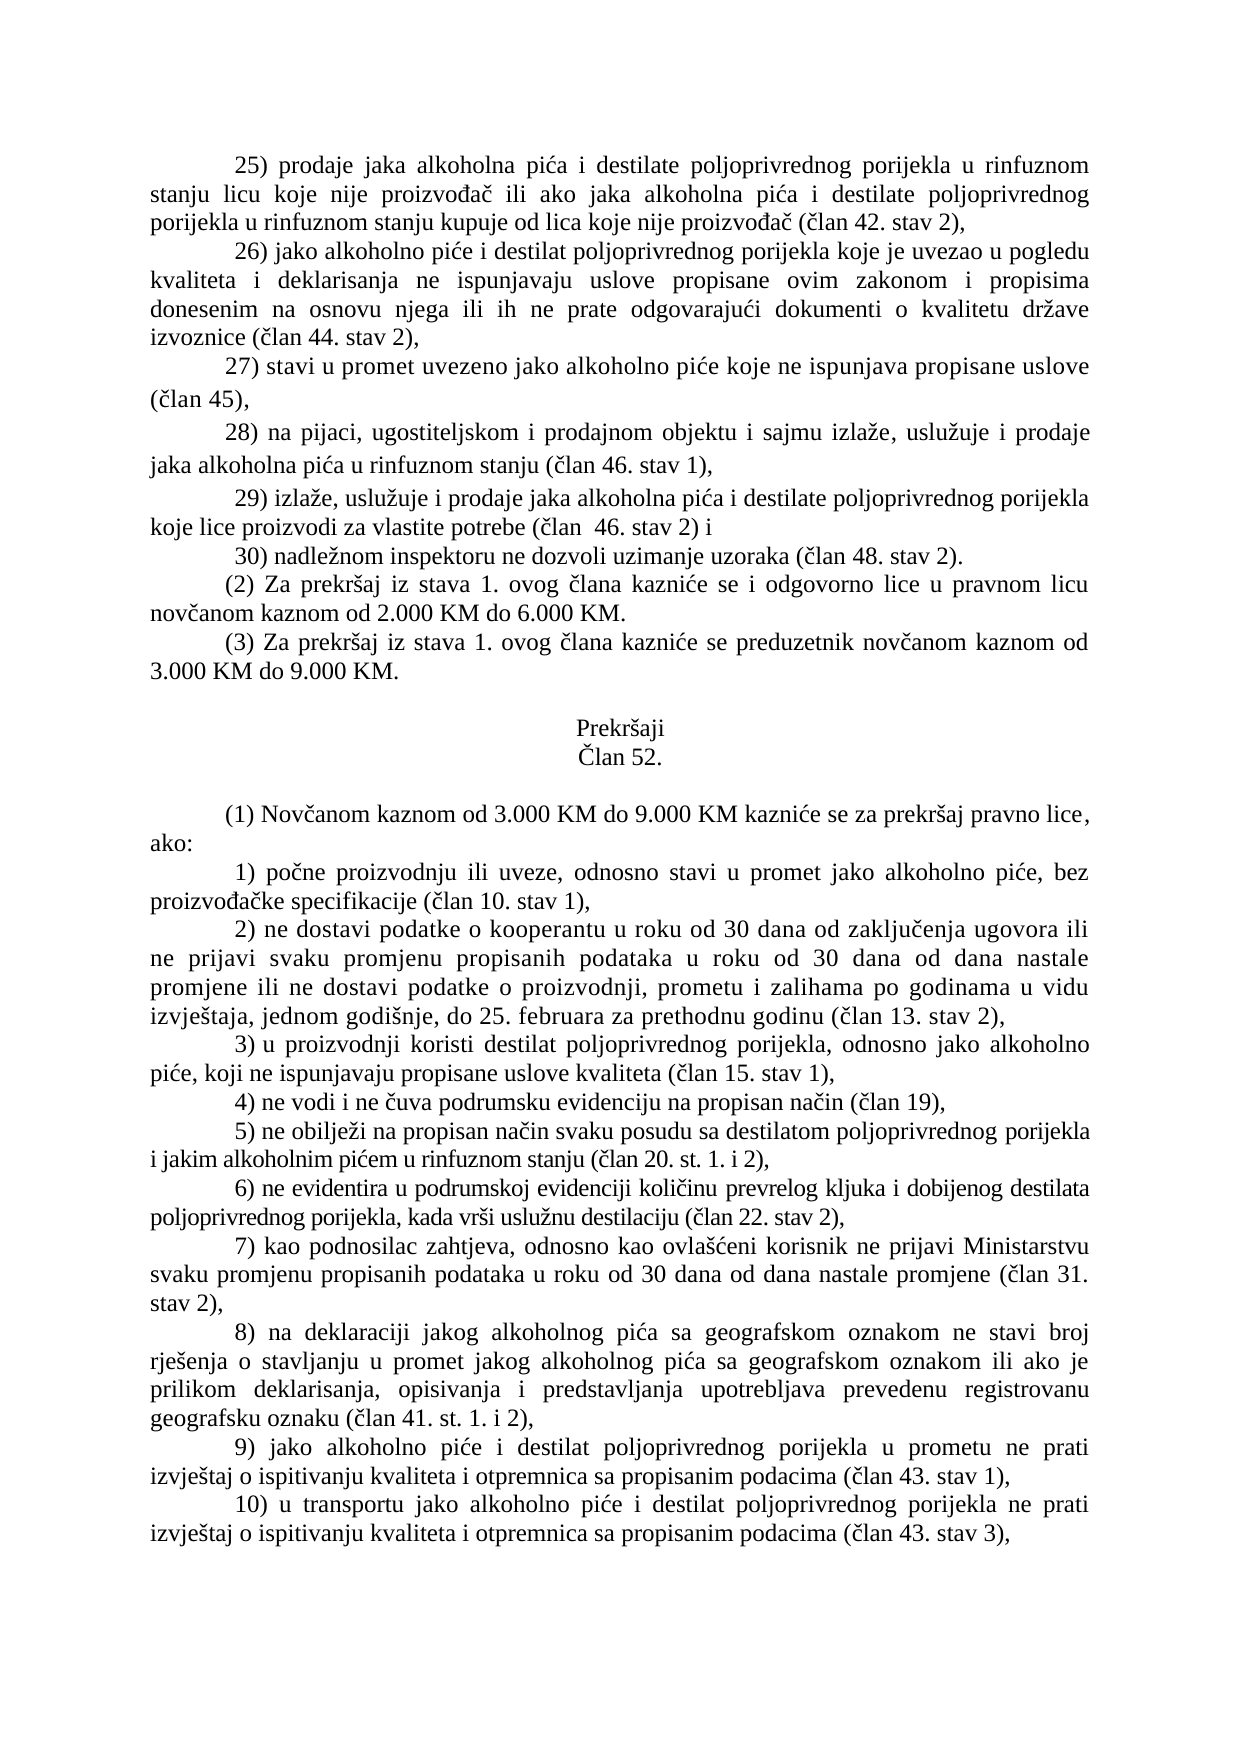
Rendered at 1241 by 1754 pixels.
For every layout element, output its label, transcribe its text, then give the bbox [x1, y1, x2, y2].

text 7) kao podnosilac zahtjeva, odnosno kao ovlašćeni korisnik ne prijavi Ministarstvu svaku promjenu propisanih podataka u roku od 30 dana od dana nastale promjene (član 31. stav 2), [150, 1231, 1090, 1317]
text 29) izlaže, uslužuje i prodaje jaka alkoholna pića i destilate poljoprivrednog porijekla koje lice proizvodi za vlastite potrebe (član 46. stav 2) i [150, 483, 1090, 541]
text 5) ne obilježi na propisan način svaku posudu sa destilatom poljoprivrednog porijekla i jakim alkoholnim pićem u rinfuznom stanju (član 20. st. 1. i 2), [150, 1116, 1090, 1173]
text 30) nadležnom inspektoru ne dozvoli uzimanje uzoraka (član 48. stav 2). [150, 541, 1090, 569]
text Član 52. [150, 742, 1090, 771]
text 1) počne proizvodnju ili uveze, odnosno stavi u promet jako alkoholno piće, bez proizvođačke specifikacije (član 10. stav 1), [150, 857, 1090, 914]
text 28) na pijaci, ugostiteljskom i prodajnom objektu i sajmu izlaže, uslužuje i prodaje jaka alkoholna pića u rinfuznom stanju (član 46. stav 1), [150, 417, 1090, 479]
text 9) jako alkoholno piće i destilat poljoprivrednog porijekla u prometu ne prati izvještaj o ispitivanju kvaliteta i otpremnica sa propisanim podacima (član 43. stav 1), [150, 1432, 1090, 1489]
text 25) prodaje jaka alkoholna pića i destilate poljoprivrednog porijekla u rinfuznom stanju licu koje nije proizvođač ili ako jaka alkoholna pića i destilate poljoprivrednog porijekla u rinfuznom stanju kupuje od lica koje nije proizvođač (član 42. stav 2), [150, 150, 1090, 236]
text 3) u proizvodnji koristi destilat poljoprivrednog porijekla, odnosno jako alkoholno piće, koji ne ispunjavaju propisane uslove kvaliteta (član 15. stav 1), [150, 1029, 1090, 1087]
text 26) jako alkoholno piće i destilat poljoprivrednog porijekla koje je uvezao u pogledu kvaliteta i deklarisanja ne ispunjavaju uslove propisane ovim zakonom i propisima donesenim na osnovu njega ili ih ne prate odgovarajući dokumenti o kvalitetu države izvoznice (član 44. stav 2), [150, 236, 1090, 351]
text 8) na deklaraciji jakog alkoholnog pića sa geografskom oznakom ne stavi broj rješenja o stavljanju u promet jakog alkoholnog pića sa geografskom oznakom ili ako je prilikom deklarisanja, opisivanja i predstavljanja upotrebljava prevedenu registrovanu geografsku oznaku (član 41. st. 1. i 2), [150, 1317, 1090, 1432]
text (3) Za prekršaj iz stava 1. ovog člana kazniće se preduzetnik novčanom kaznom od 3.000 KM do 9.000 KM. [150, 627, 1090, 684]
text Prekršaji [150, 713, 1090, 742]
text 2) ne dostavi podatke o kooperantu u roku od 30 dana od zaključenja ugovora ili ne prijavi svaku promjenu propisanih podataka u roku od 30 dana od dana nastale promjene ili ne dostavi podatke o proizvodnji, prometu i zalihama po godinama u vidu izvještaja, jednom godišnje, do 25. februara za prethodnu godinu (član 13. stav 2), [150, 914, 1090, 1029]
text 4) ne vodi i ne čuva podrumsku evidenciju na propisan način (član 19), [150, 1087, 1090, 1116]
text (2) Za prekršaj iz stava 1. ovog člana kazniće se i odgovorno lice u pravnom licu novčanom kaznom od 2.000 KM do 6.000 KM. [150, 569, 1090, 627]
text 6) ne evidentira u podrumskoj evidenciji količinu prevrelog kljuka i dobijenog destilata poljoprivrednog porijekla, kada vrši uslužnu destilaciju (član 22. stav 2), [150, 1173, 1090, 1231]
text (1) Novčanom kaznom od 3.000 KM do 9.000 KM kazniće se za prekršaj pravno lice, ako: [150, 799, 1090, 857]
text 10) u transportu jako alkoholno piće i destilat poljoprivrednog porijekla ne prati izvještaj o ispitivanju kvaliteta i otpremnica sa propisanim podacima (član 43. stav 3), [150, 1489, 1090, 1547]
text 27) stavi u promet uvezeno jako alkoholno piće koje ne ispunjava propisane uslove (član 45), [150, 351, 1090, 413]
